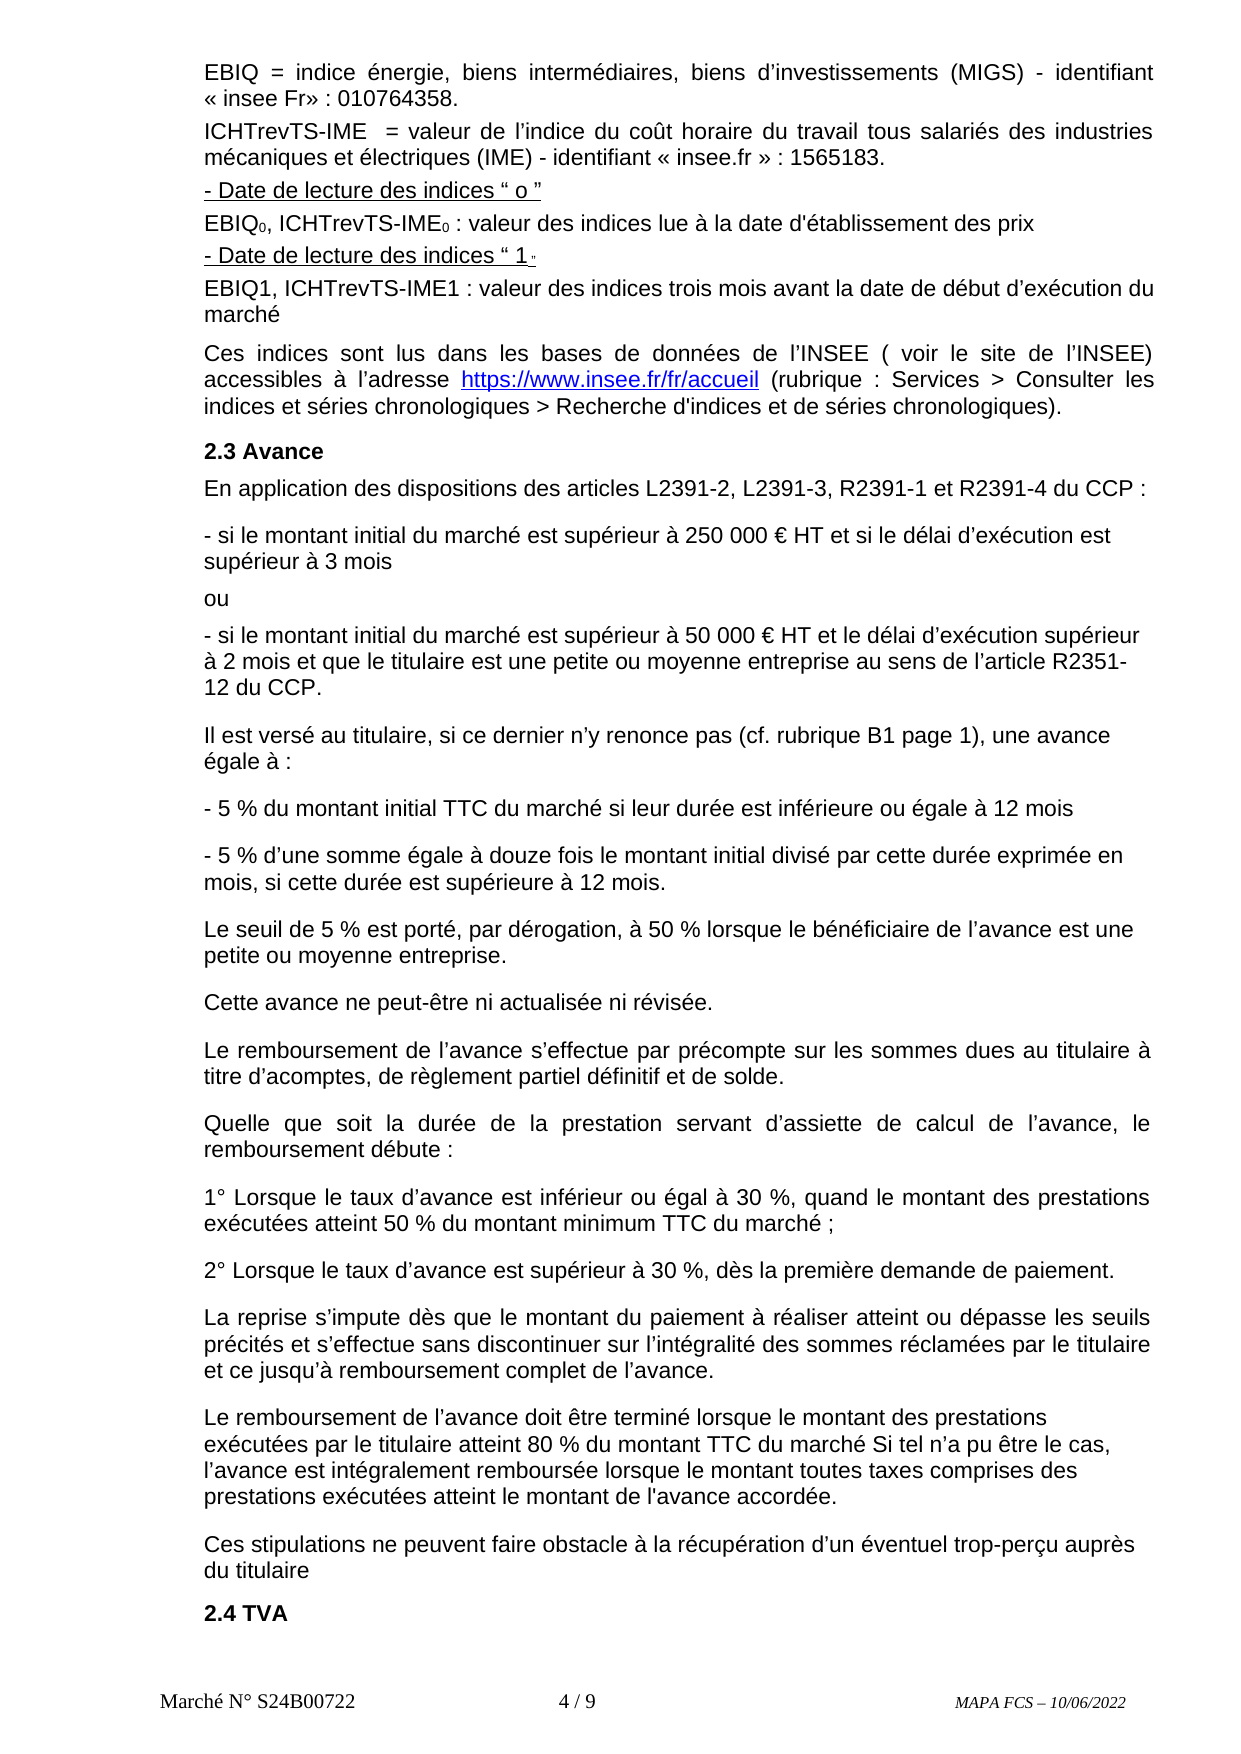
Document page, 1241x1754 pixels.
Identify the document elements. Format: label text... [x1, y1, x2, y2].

text EBIQ0, ICHTrevTS-IME0 : valeur des indices lue à la date d'établissement des prix [204, 209, 1154, 236]
text - 5 % d’une somme égale à douze fois le montant initial divisé par cette durée exprimée en mois, si cette durée est supérieure à 12 mois. [204, 842, 1152, 895]
text - si le montant initial du marché est supérieur à 50 000 € HT et le délai d’exécution supérieur à 2 mois et que le titulaire est une petite ou moyenne entreprise au sens de l’article R2351-12 du CCP. [204, 622, 1152, 701]
text Le remboursement de l’avance doit être terminé lorsque le montant des prestations exécutées par le titulaire atteint 80 % du montant TTC du marché Si tel n’a pu être le cas, l’avance est intégralement remboursée lorsque le montant toutes taxes comprises des prestations exécutées atteint le montant de l'avance accordée. [204, 1404, 1152, 1510]
text - Date de lecture des indices “ o ” [204, 177, 1154, 203]
text Il est versé au titulaire, si ce dernier n’y renonce pas (cf. rubrique B1 page 1), une avance égale à : [204, 722, 1152, 774]
text - si le montant initial du marché est supérieur à 250 000 € HT et si le délai d’exécution est supérieur à 3 mois [204, 522, 1152, 574]
text Ces stipulations ne peuvent faire obstacle à la récupération d’un éventuel trop-perçu auprès du titulaire [204, 1531, 1152, 1583]
text - 5 % du montant initial TTC du marché si leur durée est inférieure ou égale à 12 mois [204, 795, 1152, 821]
text ou [204, 585, 1152, 611]
text La reprise s’impute dès que le montant du paiement à réaliser atteint ou dépasse les seuils précités et s’effectue sans discontinuer sur l’intégralité des sommes réclamées par le titulaire et ce jusqu’à remboursement complet de l’avance. [204, 1304, 1152, 1383]
text EBIQ1, ICHTrevTS-IME1 : valeur des indices trois mois avant la date de début d’exécution du marché [204, 275, 1154, 327]
text 1° Lorsque le taux d’avance est inférieur ou égal à 30 %, quand le montant des prestations exécutées atteint 50 % du montant minimum TTC du marché ; [204, 1184, 1152, 1236]
text 2.3 Avance [204, 438, 1154, 464]
text Cette avance ne peut-être ni actualisée ni révisée. [204, 989, 1152, 1016]
text Quelle que soit la durée de la prestation servant d’assiette de calcul de l’avance, le remboursement débute : [204, 1110, 1152, 1163]
text Le seuil de 5 % est porté, par dérogation, à 50 % lorsque le bénéficiaire de l’avance est une petite ou moyenne entreprise. [204, 916, 1152, 968]
text ICHTrevTS-IME = valeur de l’indice du coût horaire du travail tous salariés des industries mécaniques et électriques (IME) - identifiant « insee.fr » : 1565183. [204, 118, 1154, 171]
text 2° Lorsque le taux d’avance est supérieur à 30 %, dès la première demande de paiement. [204, 1257, 1152, 1283]
text 2.4 TVA [204, 1600, 1154, 1626]
text EBIQ = indice énergie, biens intermédiaires, biens d’investissements (MIGS) - identifiant « insee Fr» : 010764358. [204, 59, 1154, 112]
text Le remboursement de l’avance s’effectue par précompte sur les sommes dues au titulaire à titre d’acomptes, de règlement partiel définitif et de solde. [204, 1037, 1152, 1089]
text - Date de lecture des indices “ 1 ” [204, 242, 1154, 268]
text En application des dispositions des articles L2391-2, L2391-3, R2391-1 et R2391-4 du CCP : [204, 474, 1152, 501]
text Ces indices sont lus dans les bases de données de l’INSEE ( voir le site de l’INSEE) accessibles à l’adresse https://www.insee.fr/fr/accueil (rubrique : Services > Consulter les indices et séries chronologiques > Recherche d'indices et de séries chronologiques). [204, 340, 1154, 419]
